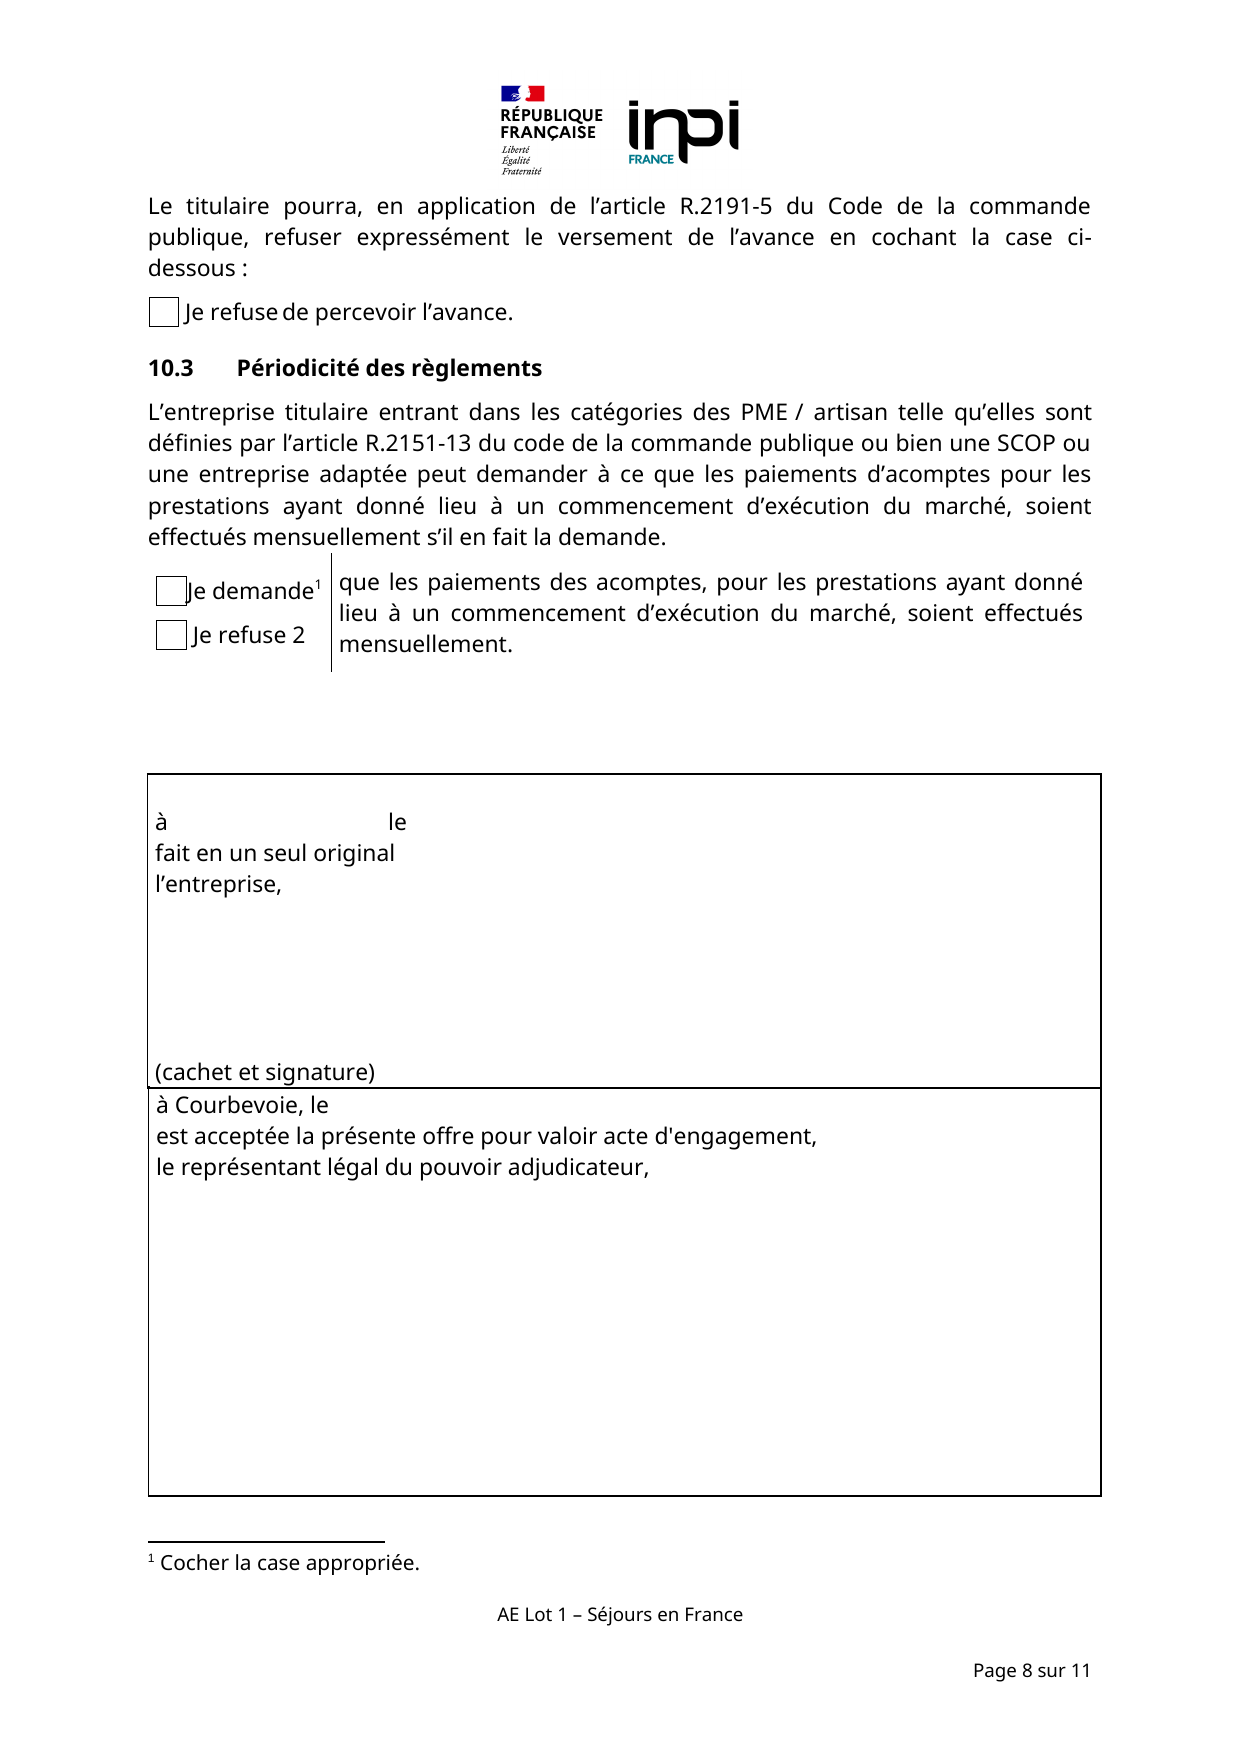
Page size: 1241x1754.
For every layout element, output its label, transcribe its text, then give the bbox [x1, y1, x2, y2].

table_cell à Courbevoie, le est acceptée la présente offre pour valoir acte d'engagement, le représentant légal du pouvoir adjudicateur, [149, 1089, 1100, 1495]
table_header Je demande Je refuse 2 [149, 553, 331, 672]
subtitle Périodicité des règlements [148, 352, 1092, 383]
table_header à le fait en un seul original l’entreprise, (cachet et signature) [148, 775, 1100, 1087]
text Je refuse de percevoir l’avance. [148, 296, 1092, 327]
picture [487, 70, 754, 190]
table_header que les paiements des acomptes, pour les prestations ayant donné lieu à un commencement d’exécution du marché, soient effectués mensuellement. [332, 553, 1091, 672]
text Le titulaire pourra, en application de l’article R.2191-5 du Code de la commande publique, refuser expressément le versement de l’avance en cochant la case ci-dessous : [148, 190, 1092, 283]
text L’entreprise titulaire entrant dans les catégories des PME / artisan telle qu’elles sont définies par l’article R.2151-13 du code de la commande publique ou bien une SCOP ou une entreprise adaptée peut demander à ce que les paiements d’acomptes pour les prestations ayant donné lieu à un commencement d’exécution du marché, soient effectués mensuellement s’il en fait la demande. [148, 396, 1092, 552]
